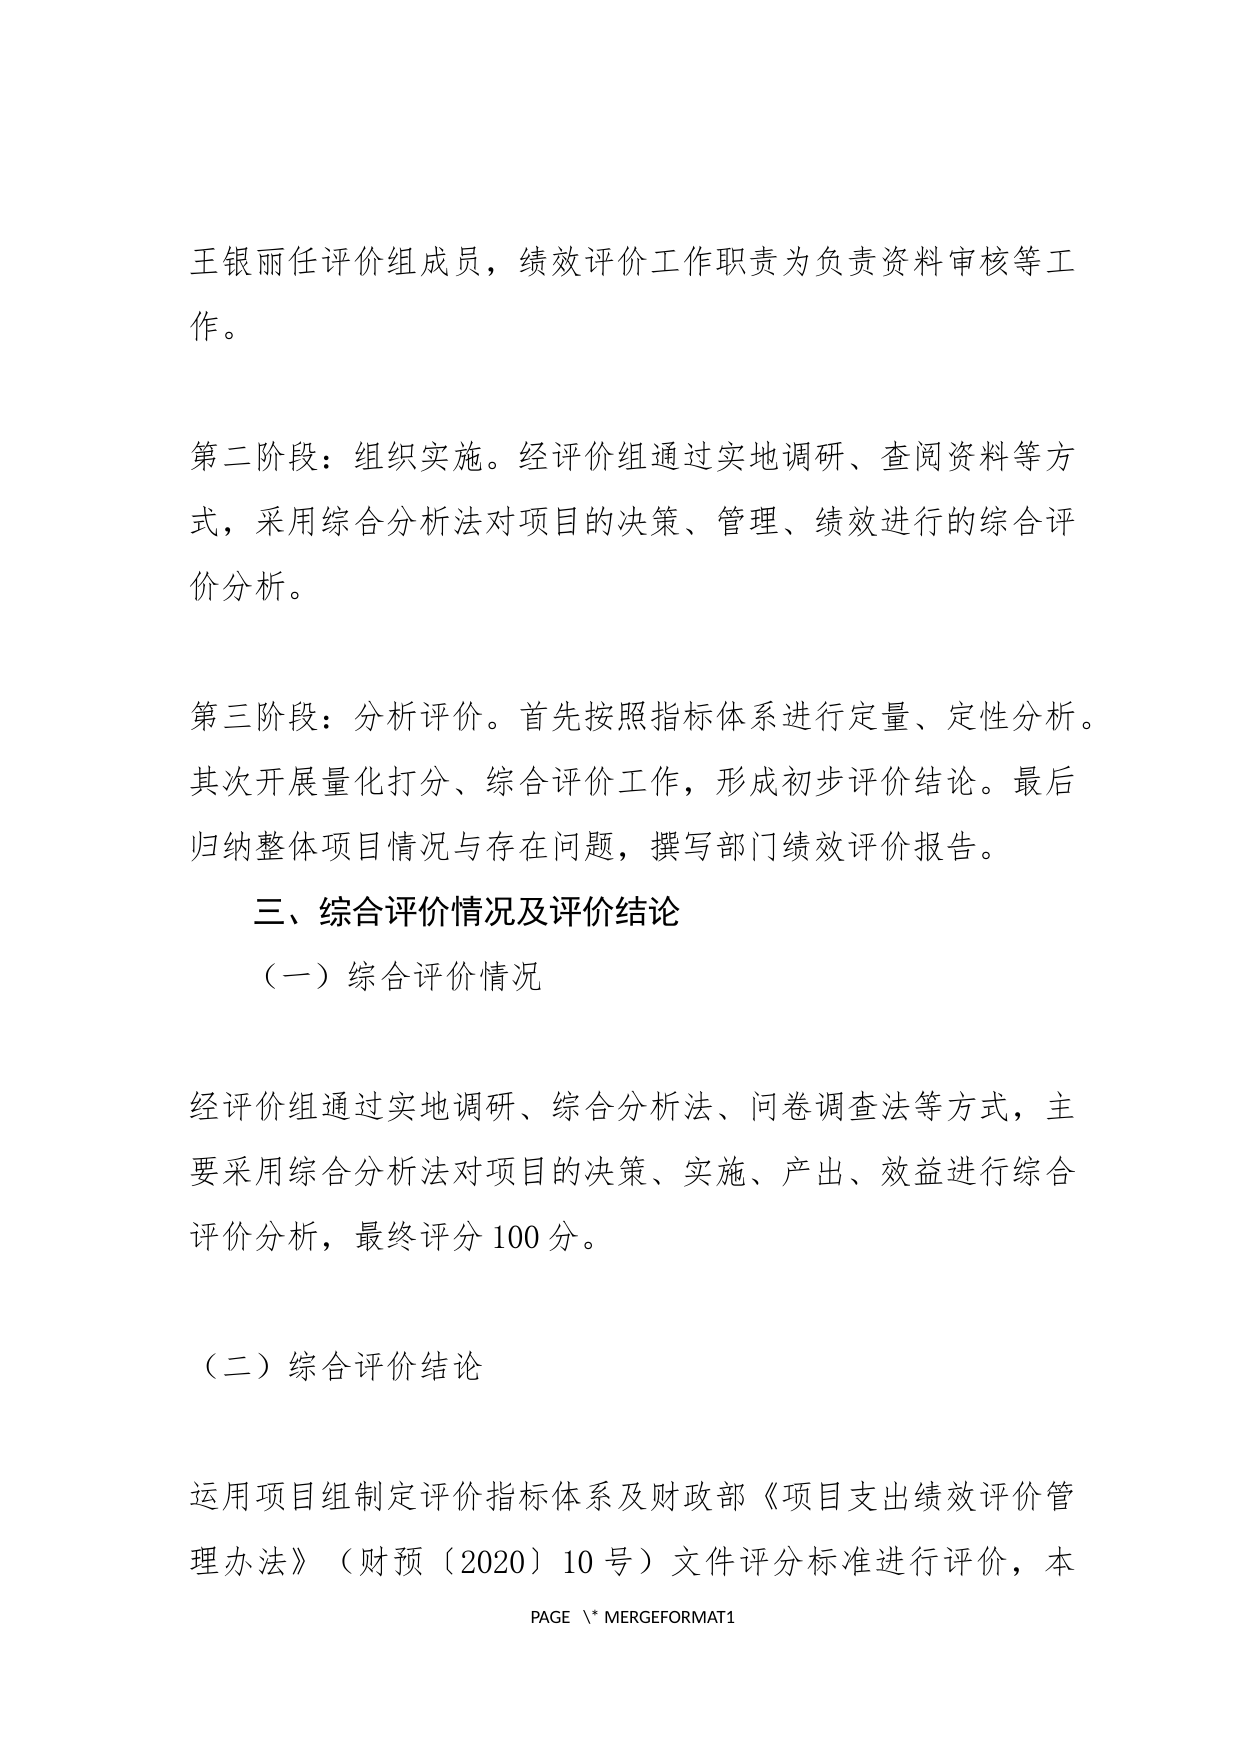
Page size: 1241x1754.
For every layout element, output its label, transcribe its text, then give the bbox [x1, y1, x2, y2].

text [187, 162, 1078, 877]
text 三、综合评价情况及评价结论 [187, 877, 1078, 942]
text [187, 942, 1078, 1592]
